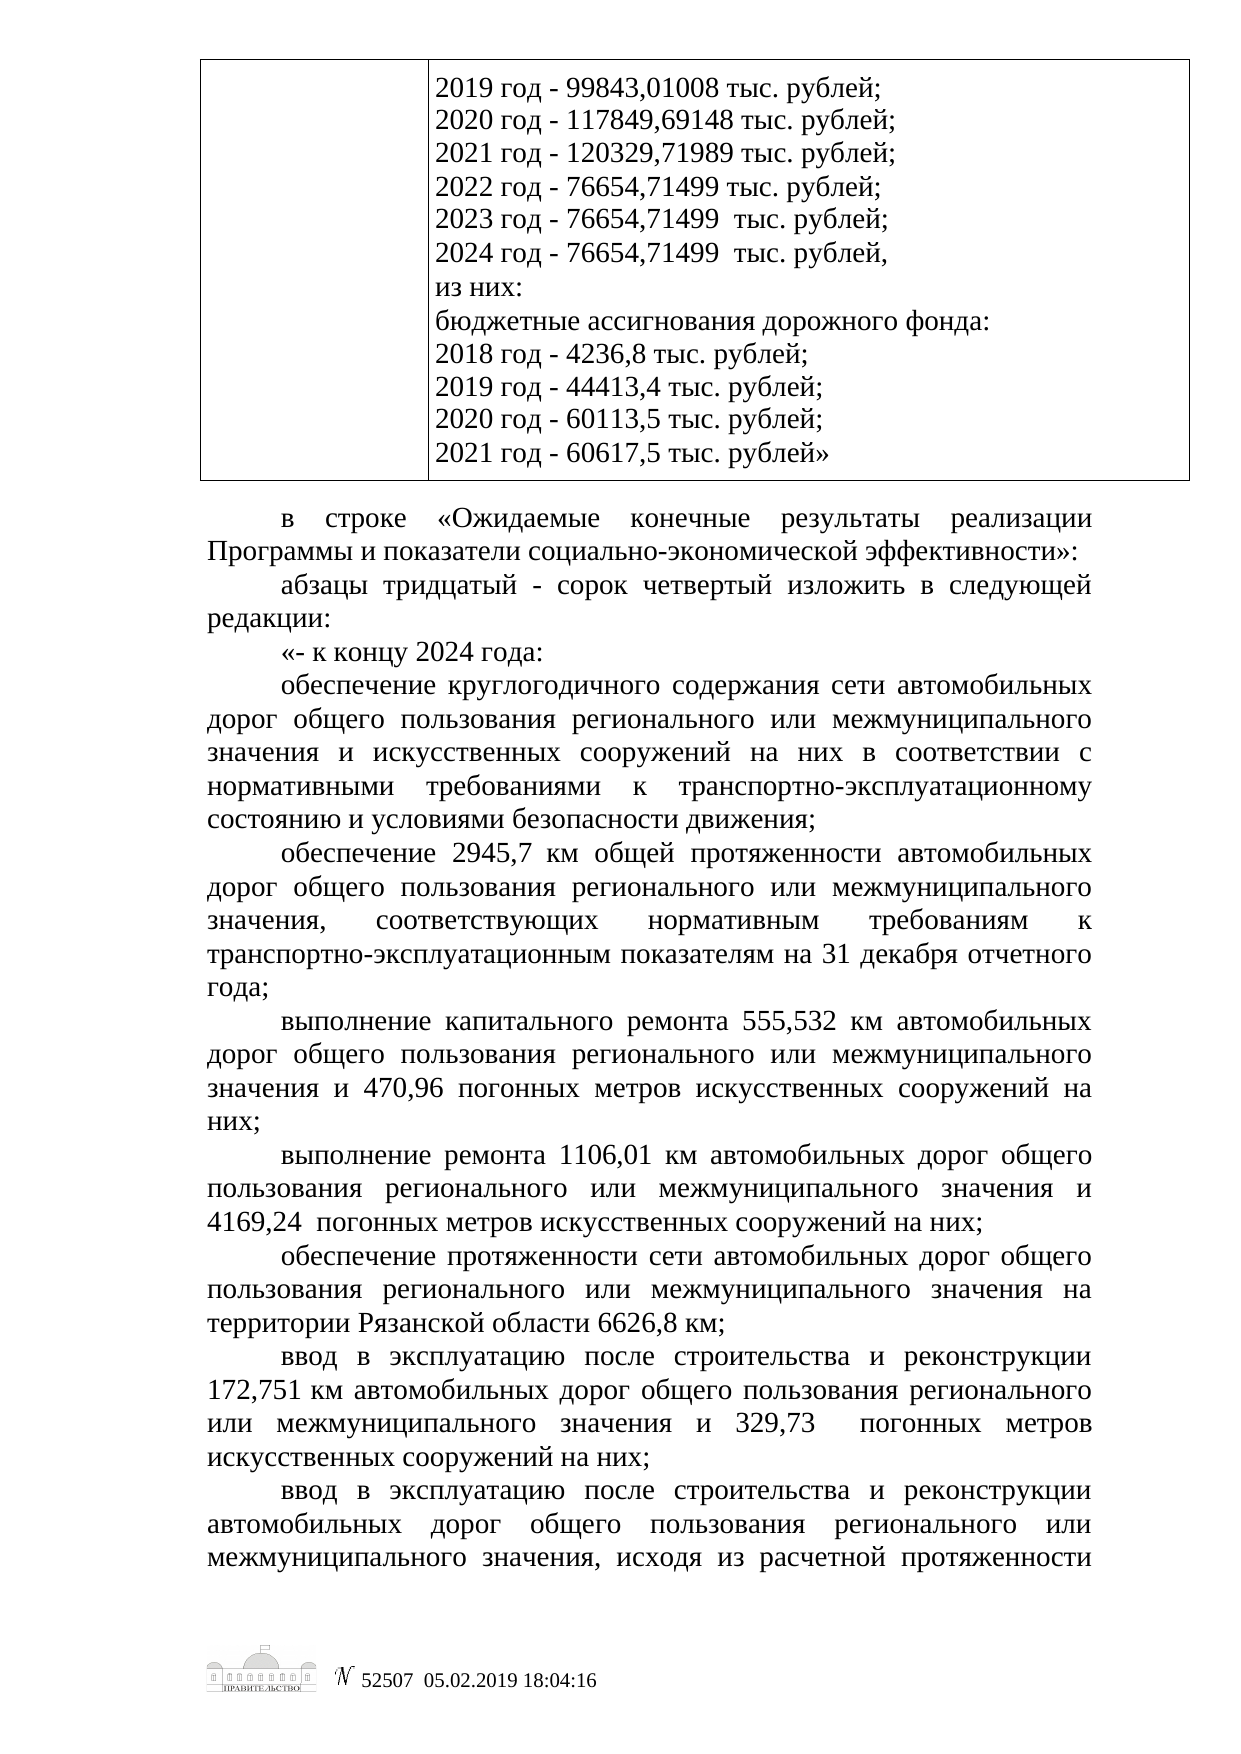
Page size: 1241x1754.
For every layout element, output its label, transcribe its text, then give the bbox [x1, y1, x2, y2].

text выполнение ремонта 1106,01 км автомобильных дорог общего пользования регионального или межмуниципального значения и 4169,24 погонных метров искусственных сооружений на них; [207, 1137, 1093, 1238]
picture [206, 1645, 317, 1692]
text «- к концу 2024 года: [207, 634, 1093, 667]
picture [330, 1663, 359, 1687]
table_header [201, 60, 428, 479]
text абзацы тридцатый - сорок четвертый изложить в следующей редакции: [207, 567, 1093, 634]
text обеспечение круглогодичного содержания сети автомобильных дорог общего пользования регионального или межмуниципального значения и искусственных сооружений на них в соответствии с нормативными требованиями к транспортно-эксплуатационному состоянию и условиями безопасности движения; [207, 667, 1093, 835]
text в строке «Ожидаемые конечные результаты реализации Программы и показатели социально-экономической эффективности»: [207, 500, 1093, 567]
text выполнение капитального ремонта 555,532 км автомобильных дорог общего пользования регионального или межмуниципального значения и 470,96 погонных метров искусственных сооружений на них; [207, 1003, 1093, 1137]
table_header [429, 60, 1189, 479]
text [207, 1472, 1093, 1573]
text обеспечение протяженности сети автомобильных дорог общего пользования регионального или межмуниципального значения на территории Рязанской области 6626,8 км; [207, 1238, 1093, 1338]
text обеспечение 2945,7 км общей протяженности автомобильных дорог общего пользования регионального или межмуниципального значения, соответствующих нормативным требованиям к транспортно-эксплуатационным показателям на 31 декабря отчетного года; [207, 835, 1093, 1003]
text ввод в эксплуатацию после строительства и реконструкции 172,751 км автомобильных дорог общего пользования регионального или межмуниципального значения и 329,73 погонных метров искусственных сооружений на них; [207, 1338, 1093, 1472]
